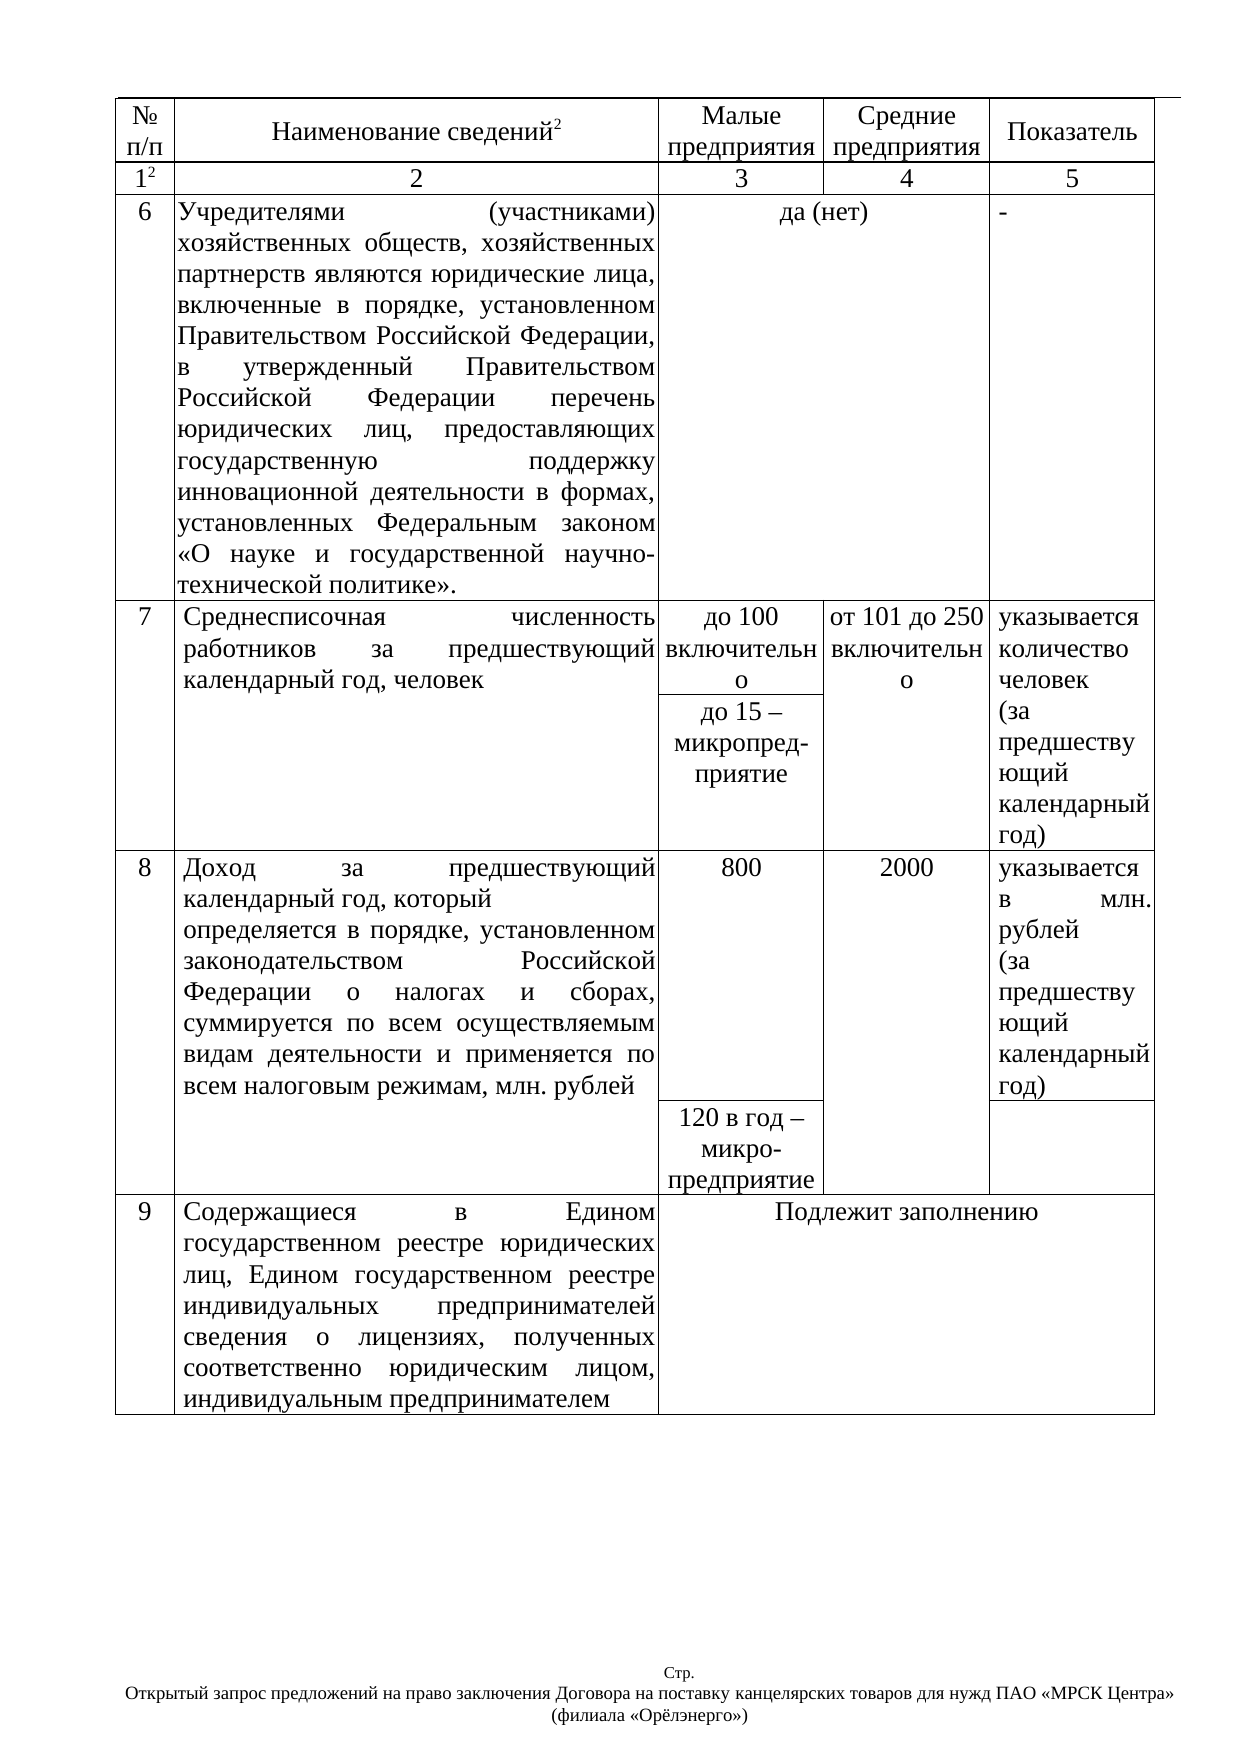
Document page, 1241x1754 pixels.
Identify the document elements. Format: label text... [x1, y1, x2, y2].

table_cell 6 [116, 195, 174, 599]
table_cell от 101 до 250 включительно [824, 601, 989, 850]
table_cell до 100 включительно [659, 601, 823, 694]
table_cell 8 [116, 851, 174, 1194]
table_cell указывается в млн. рублей (за предшествующий календарный год) [990, 851, 1154, 1100]
table_cell 120 в год – микропредприятие [659, 1101, 823, 1194]
table_cell 5 [990, 163, 1154, 193]
table_cell 3 [659, 163, 823, 193]
table_cell 9 [116, 1195, 174, 1413]
table_cell Учредителями (участниками) хозяйственных обществ, хозяйственных партнерств являются юридические лица, включенные в порядке, установленном Правительством Российской Федерации, в утвержденный Правительством Российской Федерации перечень юридических лиц, предоставляющих государственную поддержку инновационной деятельности в формах, установленных Федеральным законом «О науке и государственной научно-технической политике». [175, 195, 658, 599]
table_cell [990, 1101, 1154, 1194]
table_cell Содержащиеся в Едином государственном реестре юридических лиц, Едином государственном реестре индивидуальных предпринимателей сведения о лицензиях, полученных соответственно юридическим лицом, индивидуальным предпринимателем [175, 1195, 658, 1413]
table_cell до 15 – микропредприятие [659, 695, 823, 850]
table_header Наименование сведений2 [175, 99, 658, 161]
table_cell 4 [824, 163, 989, 193]
table_header № п/п [116, 99, 174, 161]
table_cell 12 [116, 163, 174, 193]
table_cell Подлежит заполнению [659, 1195, 1154, 1413]
table_cell Доход за предшествующий календарный год, который определяется в порядке, установленном законодательством Российской Федерации о налогах и сборах, суммируется по всем осуществляемым видам деятельности и применяется по всем налоговым режимам, млн. рублей [175, 851, 658, 1194]
table_cell да (нет) [659, 195, 989, 599]
table_header Малые предприятия [659, 99, 823, 161]
table_cell указывается количество человек (за предшествующий календарный год) [990, 601, 1154, 850]
table_cell 7 [116, 601, 174, 850]
table_cell 2 [175, 163, 658, 193]
table_cell Среднесписочная численность работников за предшествующий календарный год, человек [175, 601, 658, 850]
table_header Показатель [990, 99, 1154, 161]
table_header Средние предприятия [824, 99, 989, 161]
table_cell 800 [659, 851, 823, 1100]
table_cell - [990, 195, 1154, 599]
table_cell 2000 [824, 851, 989, 1194]
